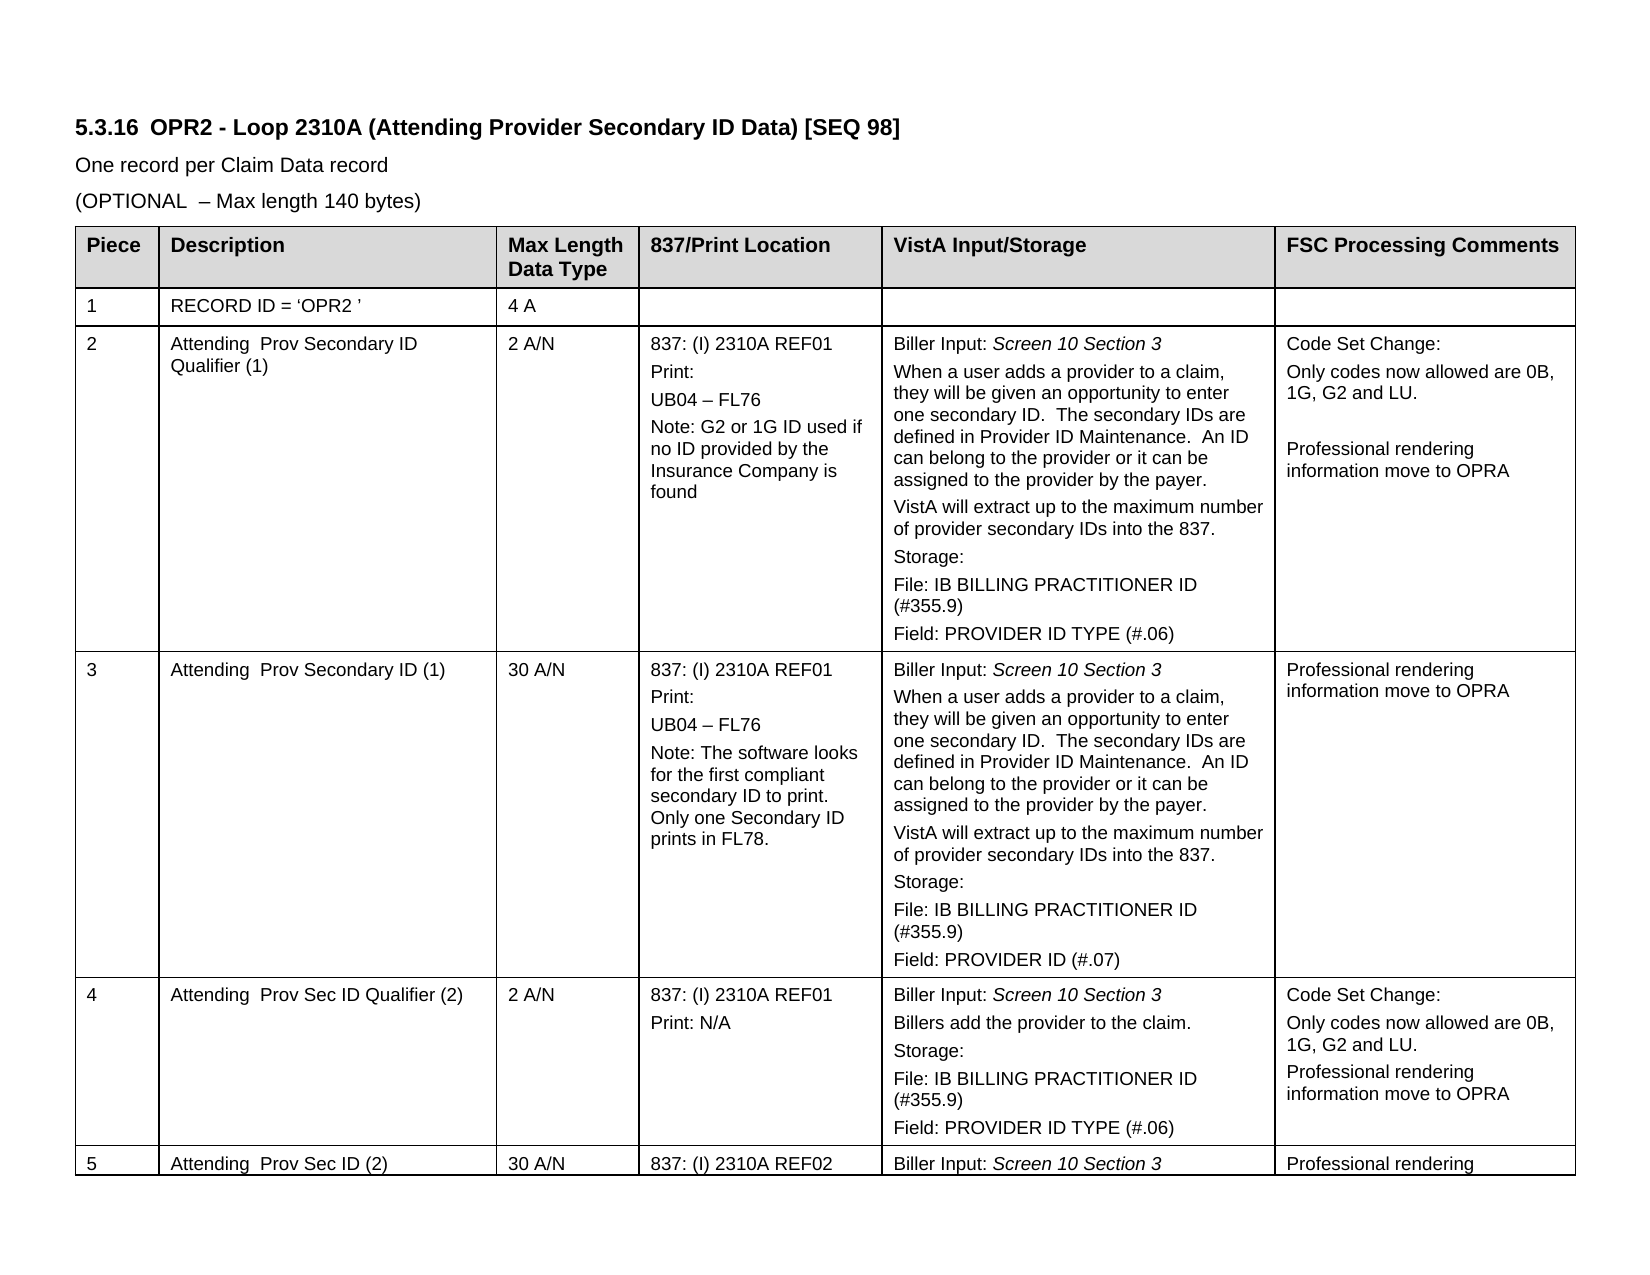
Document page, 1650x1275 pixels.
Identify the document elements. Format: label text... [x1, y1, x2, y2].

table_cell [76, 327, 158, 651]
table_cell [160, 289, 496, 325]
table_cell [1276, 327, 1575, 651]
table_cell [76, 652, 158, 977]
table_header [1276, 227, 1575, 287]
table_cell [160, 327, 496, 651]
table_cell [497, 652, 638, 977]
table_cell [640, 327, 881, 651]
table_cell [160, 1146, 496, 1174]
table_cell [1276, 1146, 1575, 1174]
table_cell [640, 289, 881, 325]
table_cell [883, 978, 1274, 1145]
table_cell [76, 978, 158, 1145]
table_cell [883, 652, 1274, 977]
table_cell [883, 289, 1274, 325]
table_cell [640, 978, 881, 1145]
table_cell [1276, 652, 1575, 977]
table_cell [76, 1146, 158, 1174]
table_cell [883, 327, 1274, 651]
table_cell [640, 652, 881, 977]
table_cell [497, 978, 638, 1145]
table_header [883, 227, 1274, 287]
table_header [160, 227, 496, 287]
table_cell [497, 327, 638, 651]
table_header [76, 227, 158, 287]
text One record per Claim Data record [75, 153, 1575, 177]
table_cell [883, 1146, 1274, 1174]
subtitle OPR2 - Loop 2310A (Attending Provider Secondary ID Data) [SEQ 98] [75, 114, 1575, 140]
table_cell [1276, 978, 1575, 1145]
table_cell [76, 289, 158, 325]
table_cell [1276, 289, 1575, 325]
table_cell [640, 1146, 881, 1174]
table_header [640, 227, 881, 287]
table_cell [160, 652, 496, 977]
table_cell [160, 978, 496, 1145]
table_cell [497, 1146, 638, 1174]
text (OPTIONAL – Max length 140 bytes) [75, 189, 1575, 213]
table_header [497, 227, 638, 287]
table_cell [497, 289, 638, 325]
